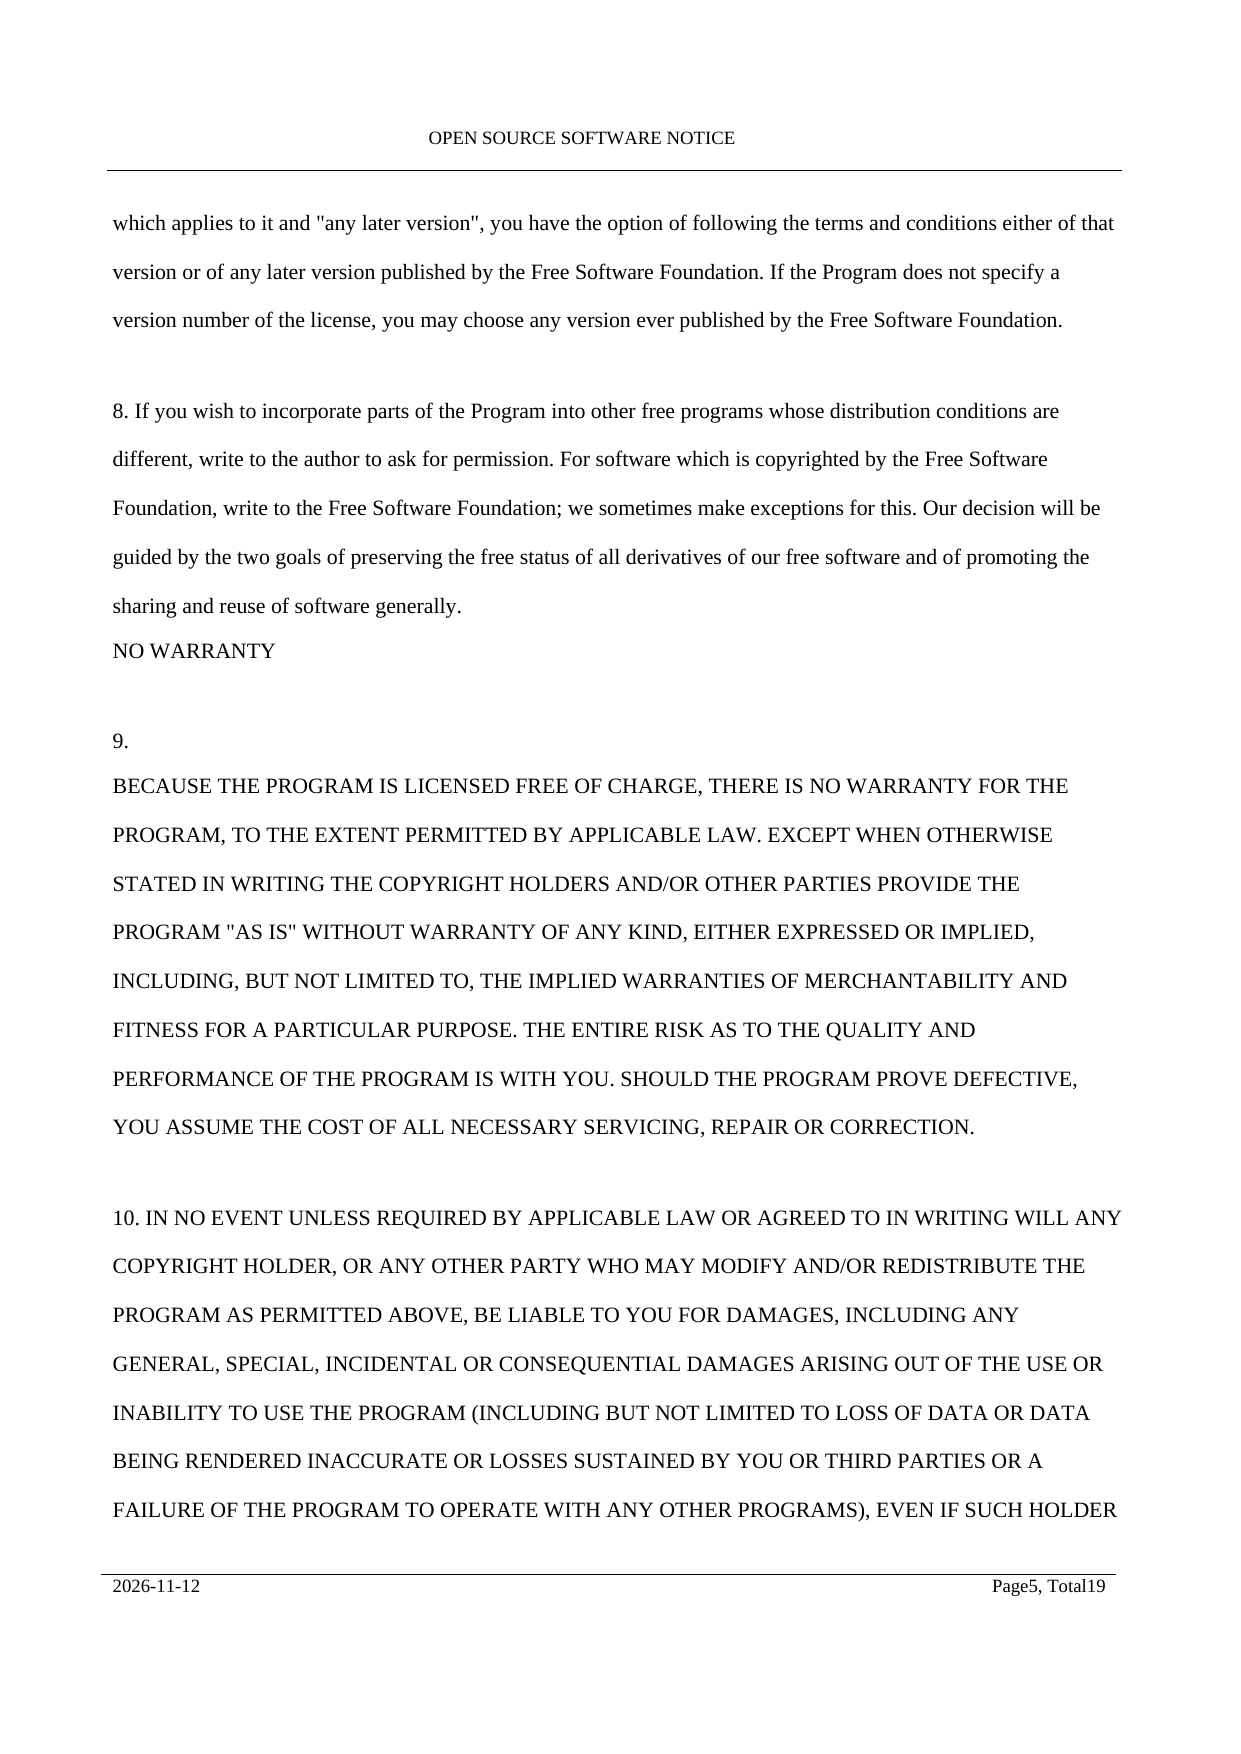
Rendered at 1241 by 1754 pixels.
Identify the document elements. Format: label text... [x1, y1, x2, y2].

text 9. [112, 724, 1128, 757]
text 8. If you wish to incorporate parts of the Program into other free programs whose distribution conditions are different, write to the author to ask for permission. For software which is copyrighted by the Free Software Foundation, write to the Free Software Foundation; we sometimes make exceptions for this. Our decision will be guided by the two goals of preserving the free status of all derivatives of our free software and of promoting the sharing and reuse of software generally. [112, 394, 1128, 622]
text BECAUSE THE PROGRAM IS LICENSED FREE OF CHARGE, THERE IS NO WARRANTY FOR THE PROGRAM, TO THE EXTENT PERMITTED BY APPLICABLE LAW. EXCEPT WHEN OTHERWISE STATED IN WRITING THE COPYRIGHT HOLDERS AND/OR OTHER PARTIES PROVIDE THE PROGRAM "AS IS" WITHOUT WARRANTY OF ANY KIND, EITHER EXPRESSED OR IMPLIED, INCLUDING, BUT NOT LIMITED TO, THE IMPLIED WARRANTIES OF MERCHANTABILITY AND FITNESS FOR A PARTICULAR PURPOSE. THE ENTIRE RISK AS TO THE QUALITY AND PERFORMANCE OF THE PROGRAM IS WITH YOU. SHOULD THE PROGRAM PROVE DEFECTIVE, YOU ASSUME THE COST OF ALL NECESSARY SERVICING, REPAIR OR CORRECTION. [112, 769, 1128, 1143]
text NO WARRANTY [112, 634, 1128, 667]
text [112, 1201, 1128, 1526]
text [112, 206, 1128, 336]
